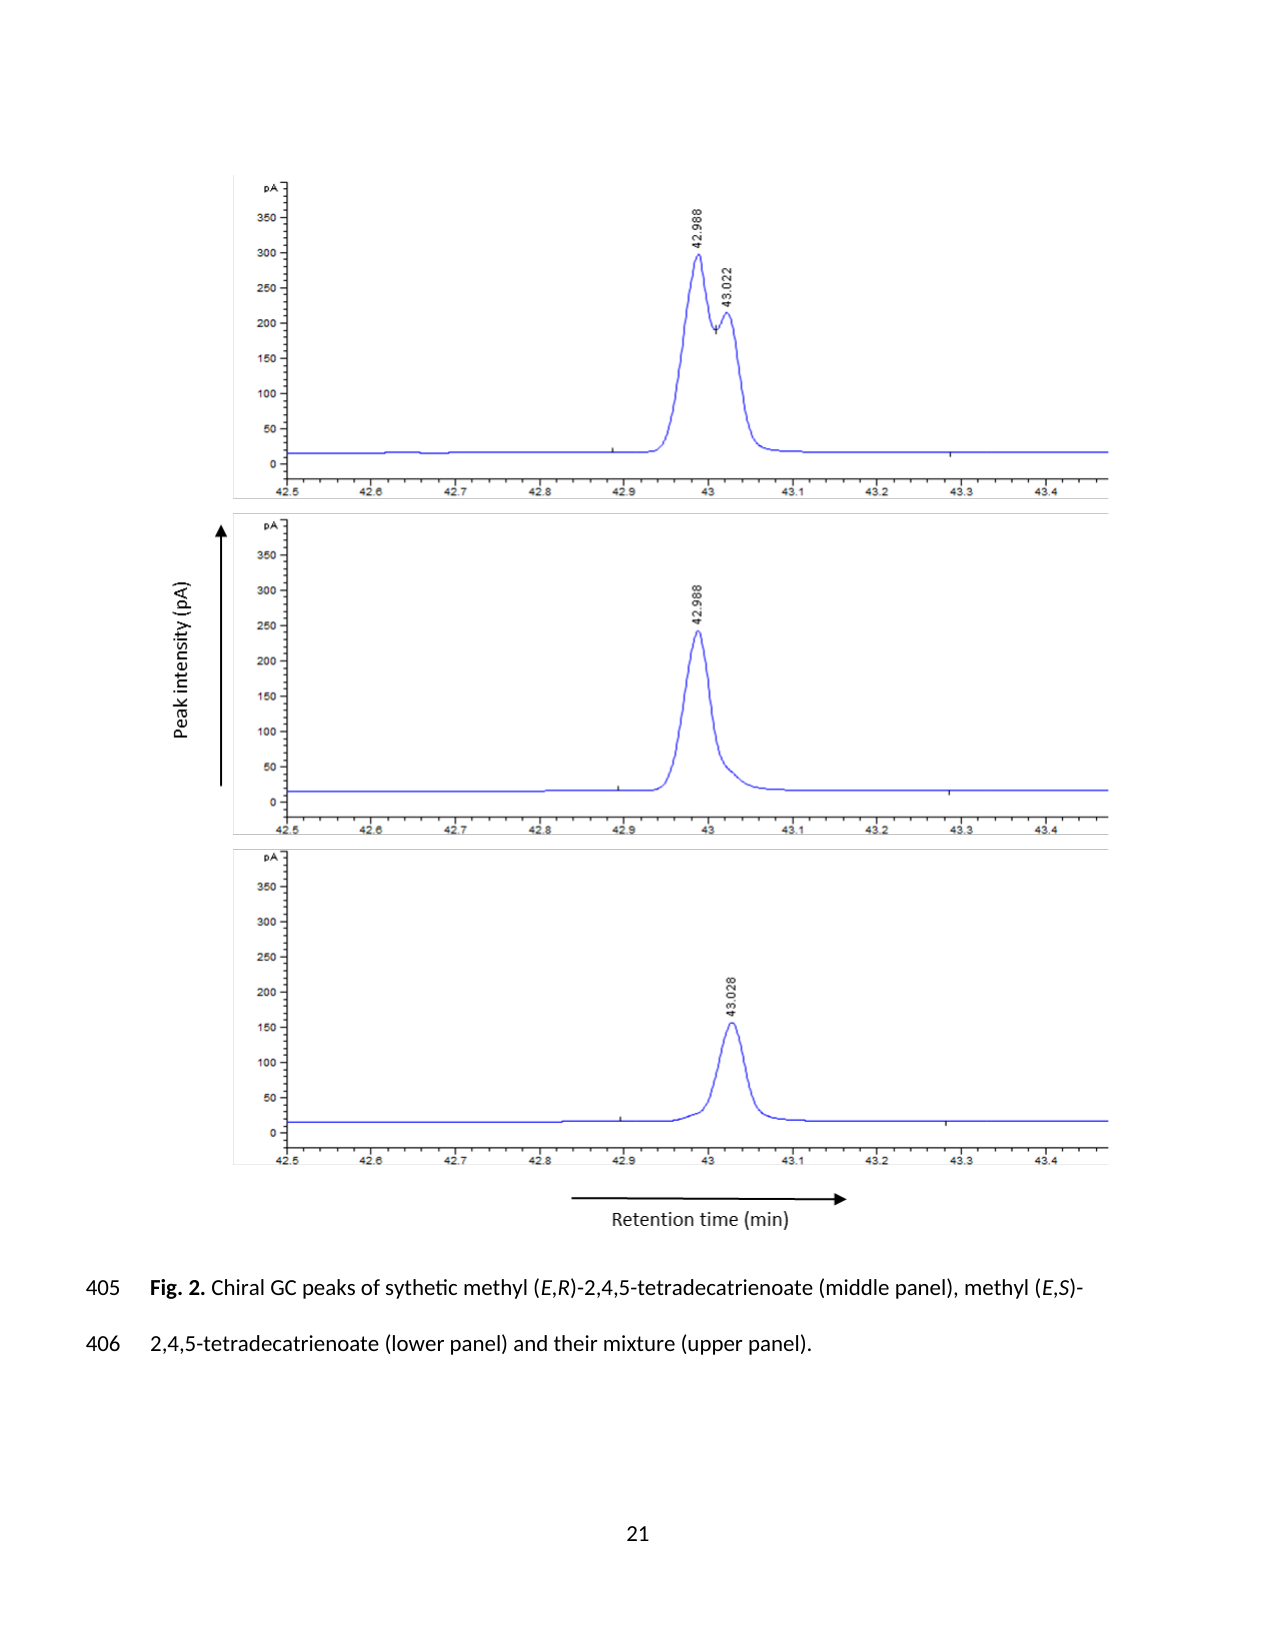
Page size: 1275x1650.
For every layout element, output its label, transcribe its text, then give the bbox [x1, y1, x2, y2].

picture [152, 175, 1109, 1245]
